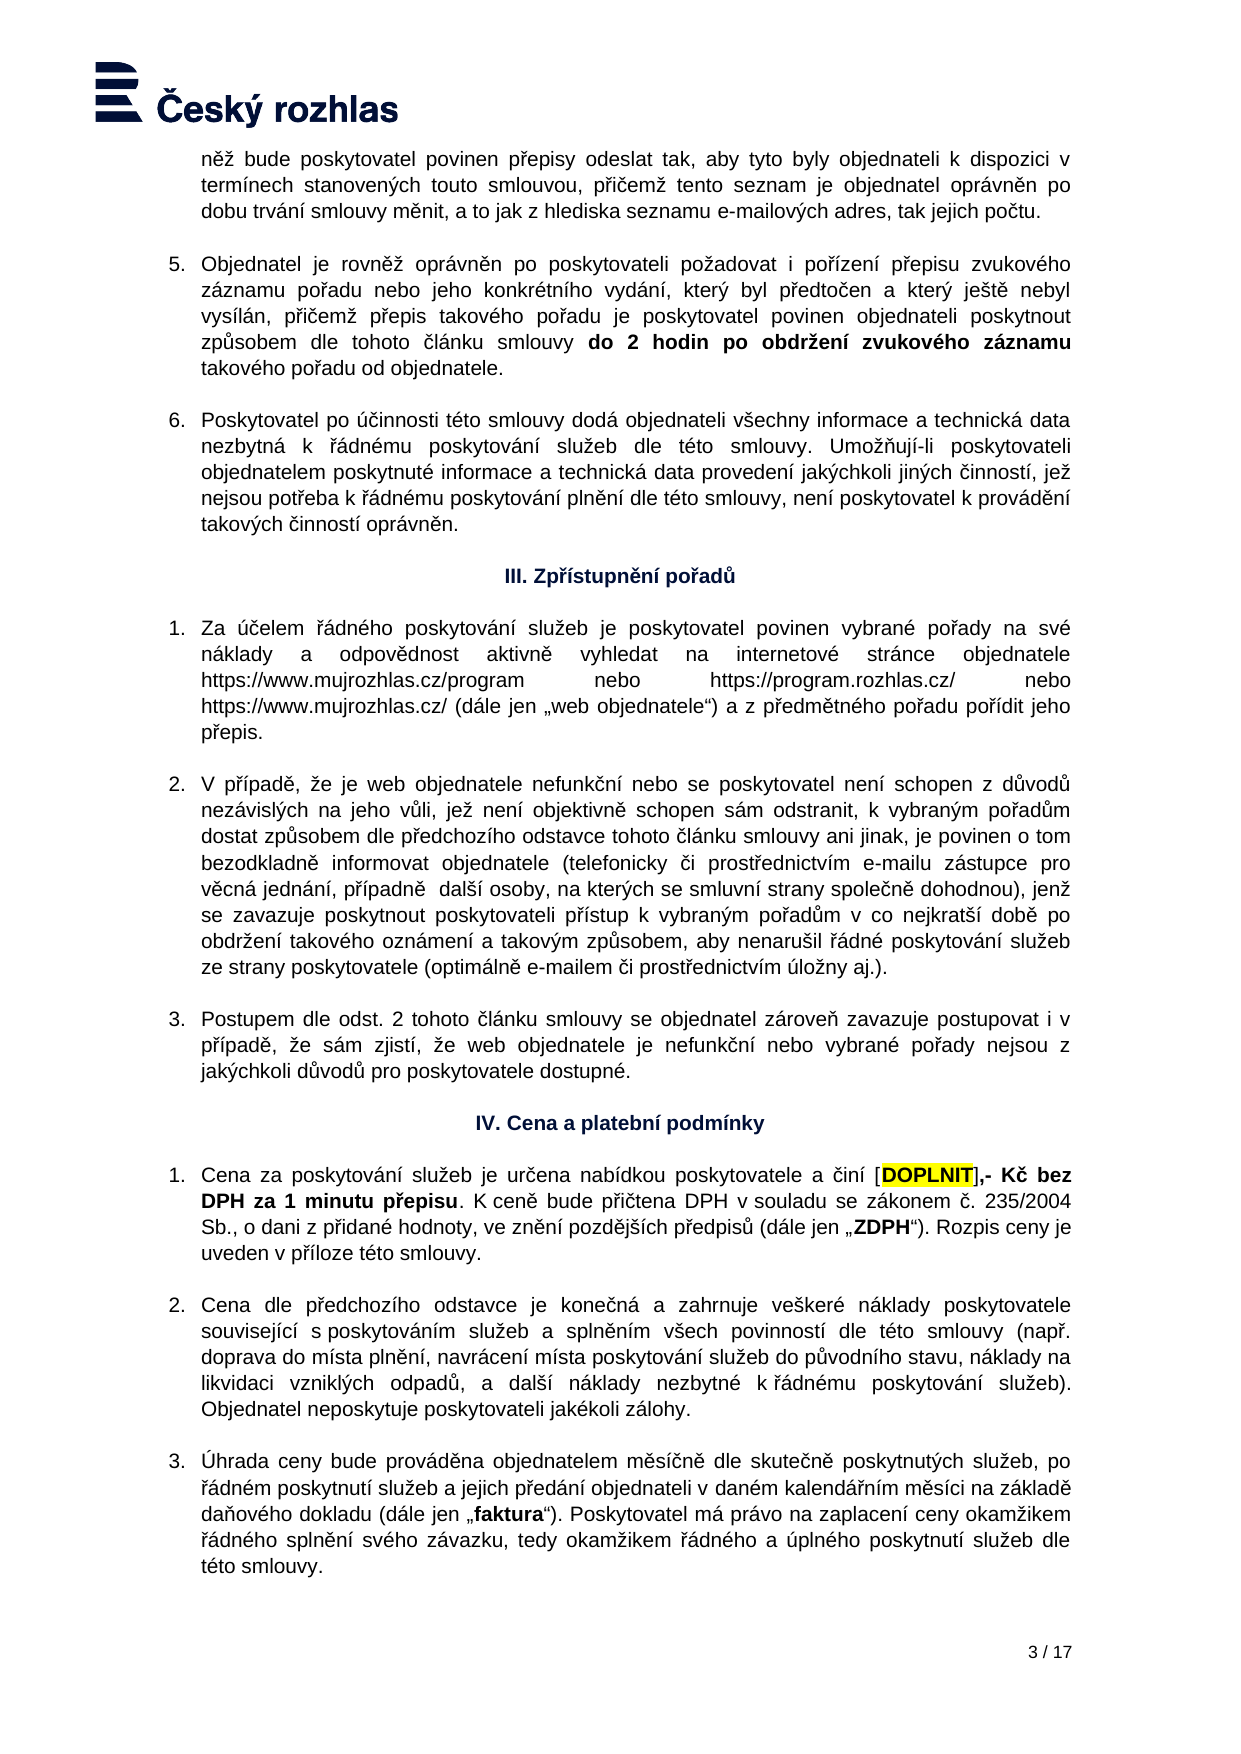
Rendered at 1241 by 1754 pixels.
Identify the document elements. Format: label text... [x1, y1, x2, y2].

list Cena dle předchozího odstavce je konečná a zahrnuje veškeré náklady poskytovatele související s poskytováním služeb a splněním všech povinností dle této smlouvy (např. doprava do místa plnění, navrácení místa poskytování služeb do původního stavu, náklady na likvidaci vzniklých odpadů, a další náklady nezbytné k řádnému poskytování služeb). Objednatel neposkytuje poskytovateli jakékoli zálohy. [168, 1292, 1072, 1422]
subtitle Cena a platební podmínky [168, 1109, 1072, 1136]
list Cena za poskytování služeb je určena nabídkou poskytovatele a činí [DOPLNIT],- Kč bez DPH za 1 minutu přepisu. K ceně bude přičtena DPH v souladu se zákonem č. 235/2004 Sb., o dani z přidané hodnoty, ve znění pozdějších předpisů (dále jen „ZDPH“). Rozpis ceny je uveden v příloze této smlouvy. [168, 1162, 1072, 1266]
list Poskytovatel po účinnosti této smlouvy dodá objednateli všechny informace a technická data nezbytná k řádnému poskytování služeb dle této smlouvy. Umožňují-li poskytovateli objednatelem poskytnuté informace a technická data provedení jakýchkoli jiných činností, jež nejsou potřeba k řádnému poskytování plnění dle této smlouvy, není poskytovatel k provádění takových činností oprávněn. [168, 406, 1072, 537]
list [168, 146, 1072, 224]
list Objednatel je rovněž oprávněn po poskytovateli požadovat i pořízení přepisu zvukového záznamu pořadu nebo jeho konkrétního vydání, který byl předtočen a který ještě nebyl vysílán, přičemž přepis takového pořadu je poskytovatel povinen objednateli poskytnout způsobem dle tohoto článku smlouvy do 2 hodin po obdržení zvukového záznamu takového pořadu od objednatele. [168, 250, 1072, 380]
list Úhrada ceny bude prováděna objednatelem měsíčně dle skutečně poskytnutých služeb, po řádném poskytnutí služeb a jejich předání objednateli v daném kalendářním měsíci na základě daňového dokladu (dále jen „faktura“). Poskytovatel má právo na zaplacení ceny okamžikem řádného splnění svého závazku, tedy okamžikem řádného a úplného poskytnutí služeb dle této smlouvy. [168, 1448, 1072, 1578]
picture [95, 62, 398, 128]
list Postupem dle odst. 2 tohoto článku smlouvy se objednatel zároveň zavazuje postupovat i v případě, že sám zjistí, že web objednatele je nefunkční nebo vybrané pořady nejsou z jakýchkoli důvodů pro poskytovatele dostupné. [168, 1005, 1072, 1083]
subtitle Zpřístupnění pořadů [168, 563, 1072, 589]
list Za účelem řádného poskytování služeb je poskytovatel povinen vybrané pořady na své náklady a odpovědnost aktivně vyhledat na internetové stránce objednatele https://www.mujrozhlas.cz/program nebo https://program.rozhlas.cz/ nebo https://www.mujrozhlas.cz/ (dále jen „web objednatele“) a z předmětného pořadu pořídit jeho přepis. [168, 615, 1072, 745]
list V případě, že je web objednatele nefunkční nebo se poskytovatel není schopen z důvodů nezávislých na jeho vůli, jež není objektivně schopen sám odstranit, k vybraným pořadům dostat způsobem dle předchozího odstavce tohoto článku smlouvy ani jinak, je povinen o tom bezodkladně informovat objednatele (telefonicky či prostřednictvím e-mailu zástupce pro věcná jednání, případně další osoby, na kterých se smluvní strany společně dohodnou), jenž se zavazuje poskytnout poskytovateli přístup k vybraným pořadům v co nejkratší době po obdržení takového oznámení a takovým způsobem, aby nenarušil řádné poskytování služeb ze strany poskytovatele (optimálně e-mailem či prostřednictvím úložny aj.). [168, 771, 1072, 979]
